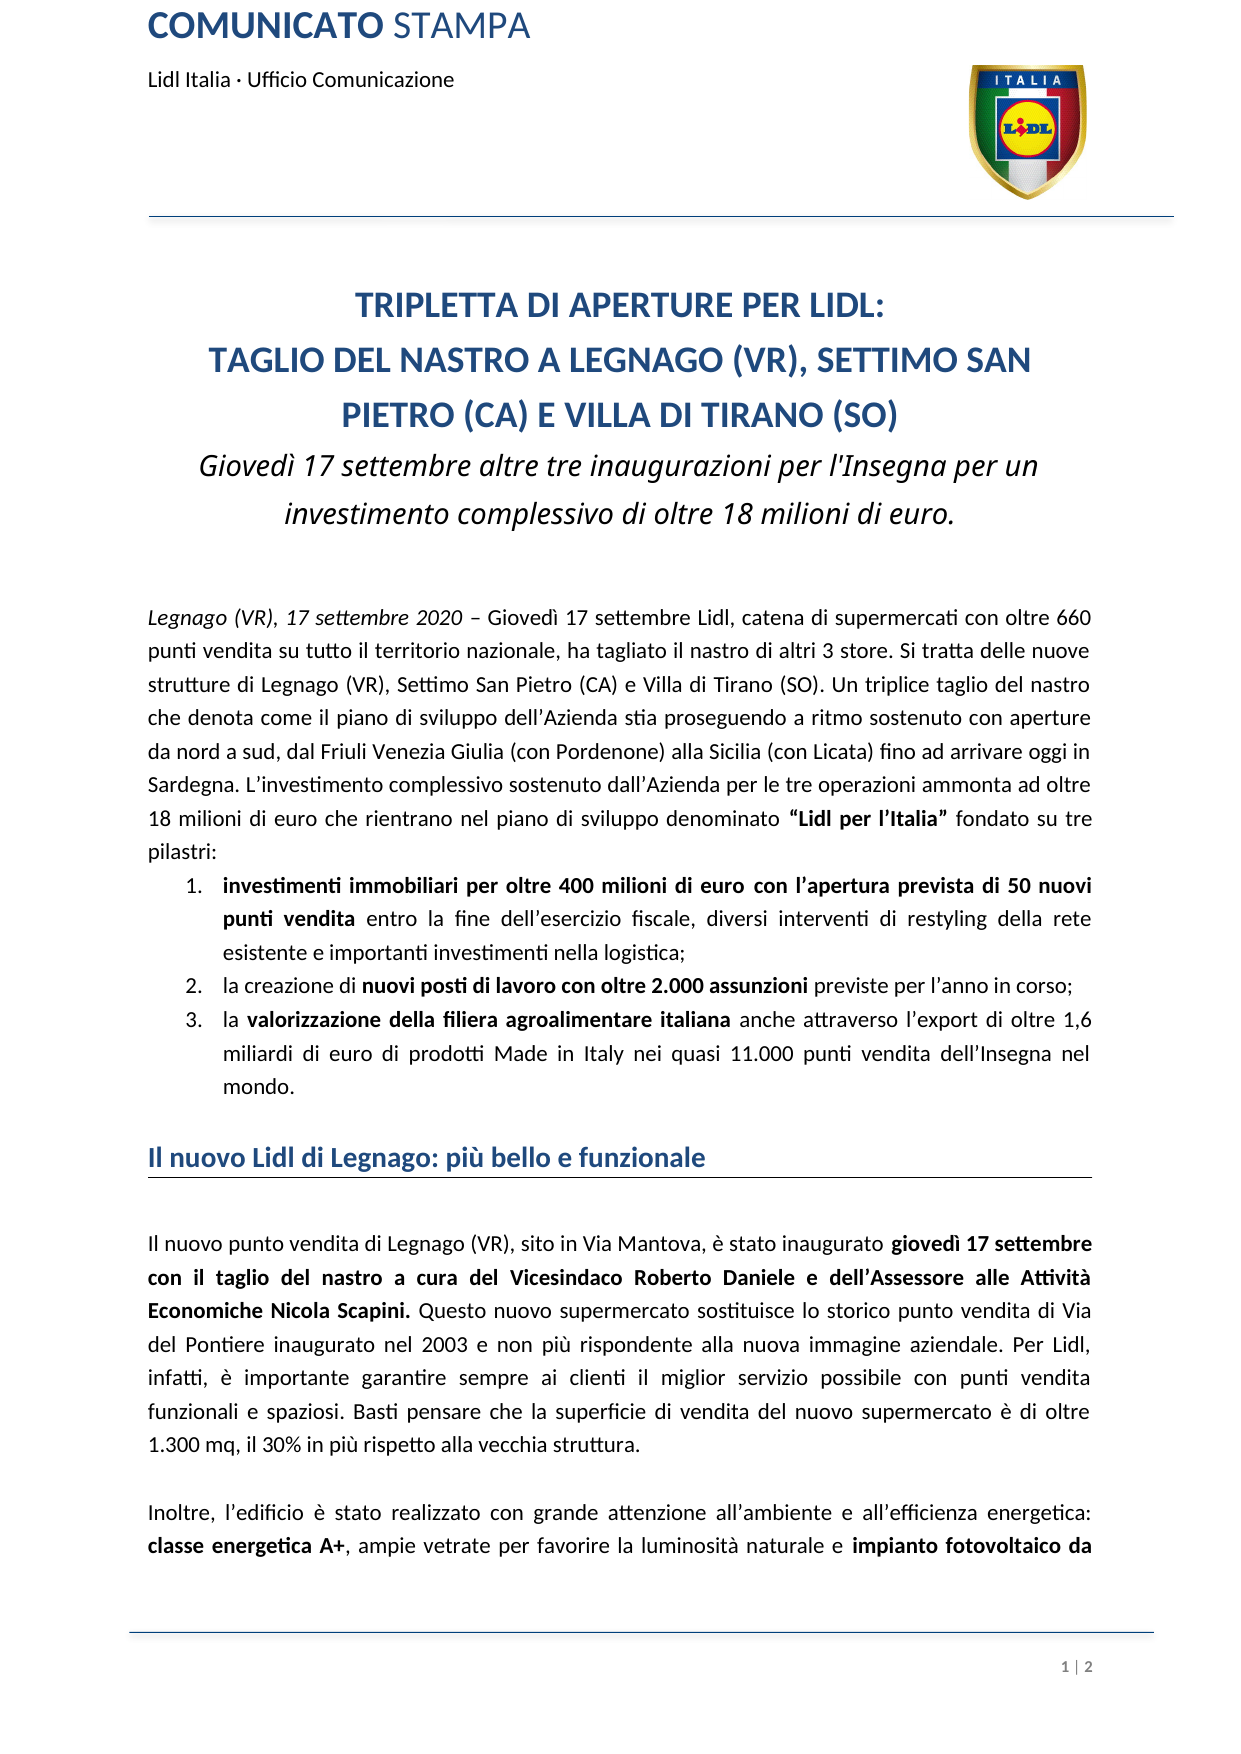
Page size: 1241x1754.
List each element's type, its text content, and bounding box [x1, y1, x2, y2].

list investimenti immobiliari per oltre 400 milioni di euro con l’apertura prevista di 50 nuovi punti vendita entro la fine dell’esercizio fiscale, diversi interventi di restyling della rete esistente e importanti investimenti nella logistica; [185, 871, 1092, 966]
text Giovedì 17 settembre altre tre inaugurazioni per l'Insegna per un investimento complessivo di oltre 18 milioni di euro. [148, 446, 1092, 533]
text TRIPLETTA DI APERTURE PER LIDL: [148, 281, 1092, 326]
text Il nuovo Lidl di Legnago: più bello e funzionale [148, 1139, 1092, 1177]
list la creazione di nuovi posti di lavoro con oltre 2.000 assunzioni previste per l’anno in corso; [185, 972, 1092, 999]
text Legnago (VR), 17 settembre 2020 – Giovedì 17 settembre Lidl, catena di supermercati con oltre 660 punti vendita su tutto il territorio nazionale, ha tagliato il nastro di altri 3 store. Si tratta delle nuove strutture di Legnago (VR), Settimo San Pietro (CA) e Villa di Tirano (SO). Un triplice taglio del nastro che denota come il piano di sviluppo dell’Azienda stia proseguendo a ritmo sostenuto con aperture da nord a sud, dal Friuli Venezia Giulia (con Pordenone) alla Sicilia (con Licata) fino ad arrivare oggi in Sardegna. L’investimento complessivo sostenuto dall’Azienda per le tre operazioni ammonta ad oltre 18 milioni di euro che rientrano nel piano di sviluppo denominato “Lidl per l’Italia” fondato su tre pilastri: [148, 603, 1092, 865]
text TAGLIO DEL NASTRO a LEGNAGO (VR), SETTIMO SAN PIETRO (ca) E VILLA DI TIRANO (SO) [148, 336, 1092, 436]
list la valorizzazione della filiera agroalimentare italiana anche attraverso l’export di oltre 1,6 miliardi di euro di prodotti Made in Italy nei quasi 11.000 punti vendita dell’Insegna nel mondo. [185, 1005, 1092, 1100]
text Il nuovo punto vendita di Legnago (VR), sito in Via Mantova, è stato inaugurato giovedì 17 settembre con il taglio del nastro a cura del Vicesindaco Roberto Daniele e dell’Assessore alle Attività Economiche Nicola Scapini. Questo nuovo supermercato sostituisce lo storico punto vendita di Via del Pontiere inaugurato nel 2003 e non più rispondente alla nuova immagine aziendale. Per Lidl, infatti, è importante garantire sempre ai clienti il miglior servizio possibile con punti vendita funzionali e spaziosi. Basti pensare che la superficie di vendita del nuovo supermercato è di oltre 1.300 mq, il 30% in più rispetto alla vecchia struttura. [148, 1229, 1092, 1459]
picture [968, 65, 1087, 200]
